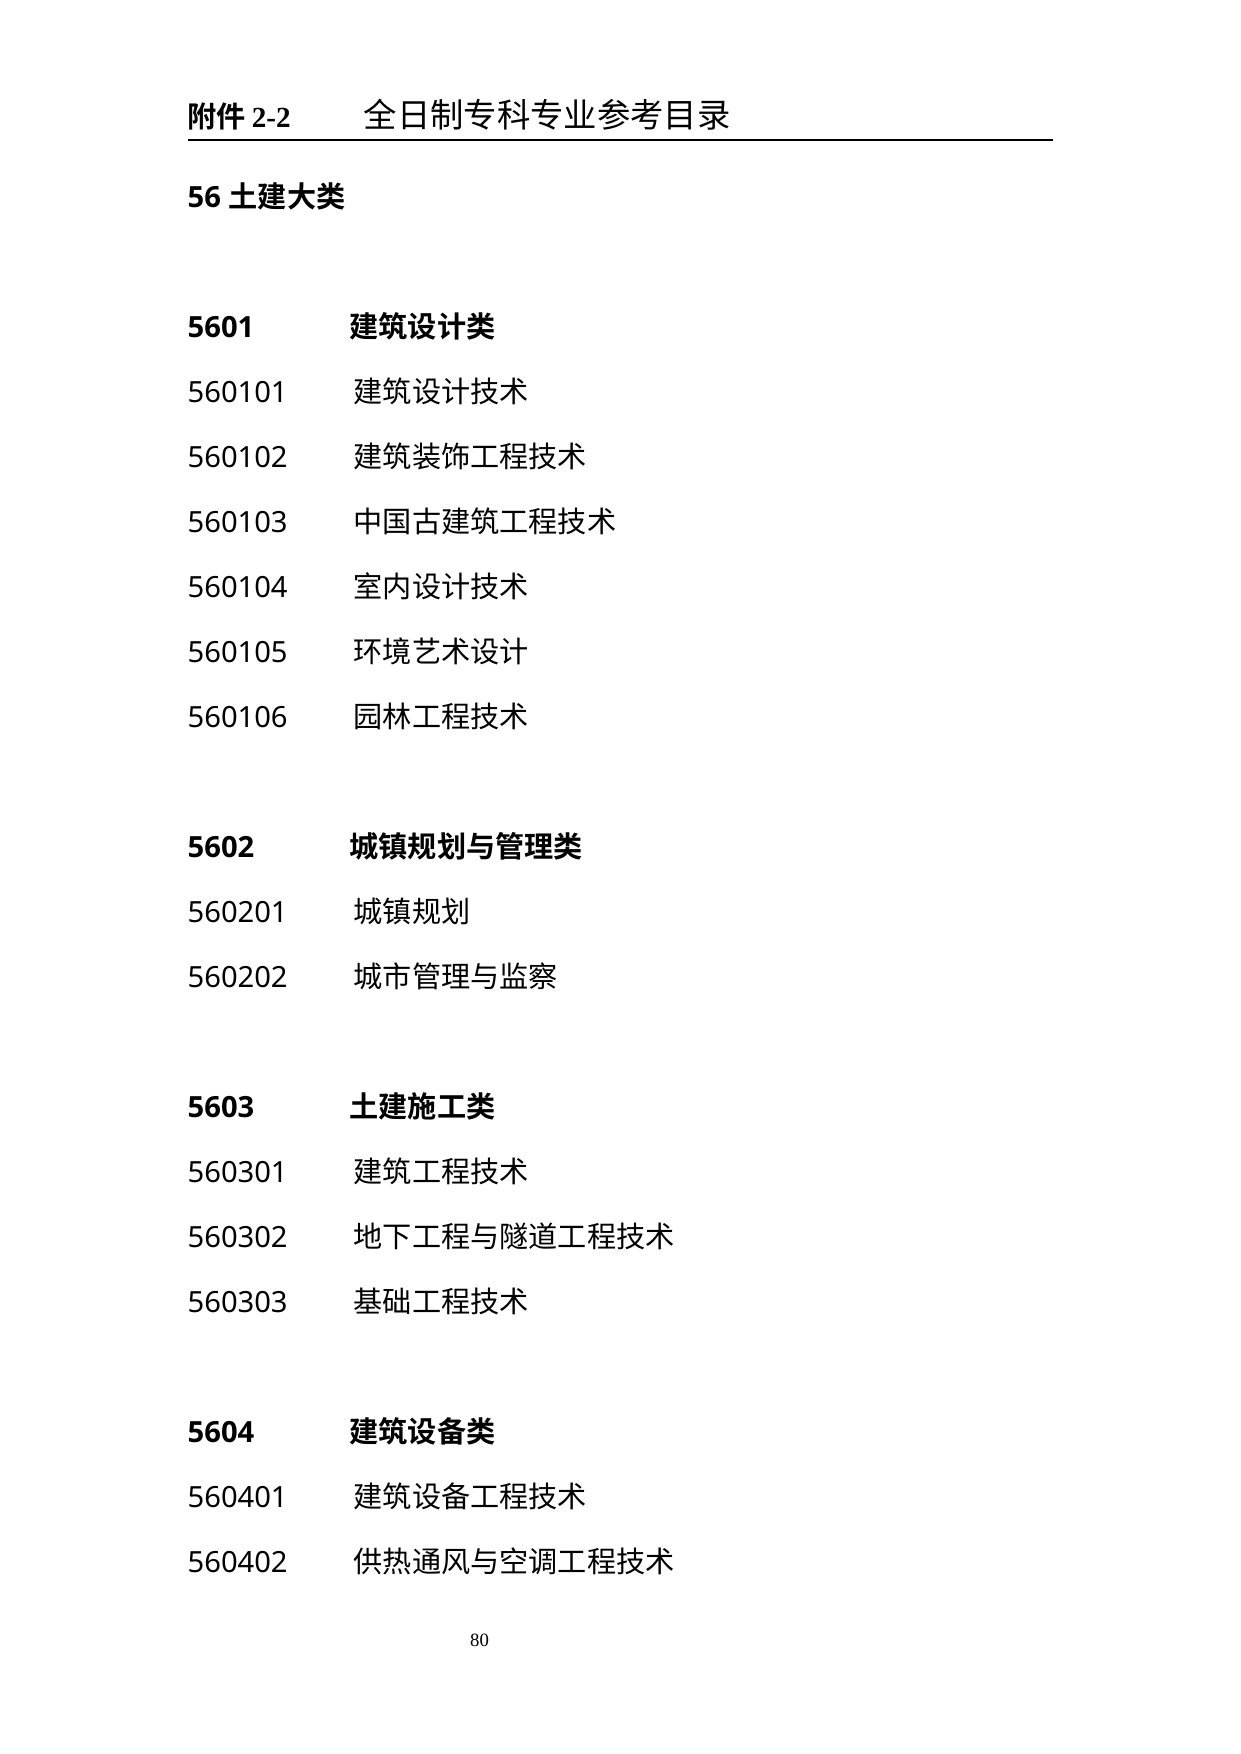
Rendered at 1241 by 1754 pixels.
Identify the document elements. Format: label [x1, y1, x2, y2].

text [187, 162, 1053, 1592]
